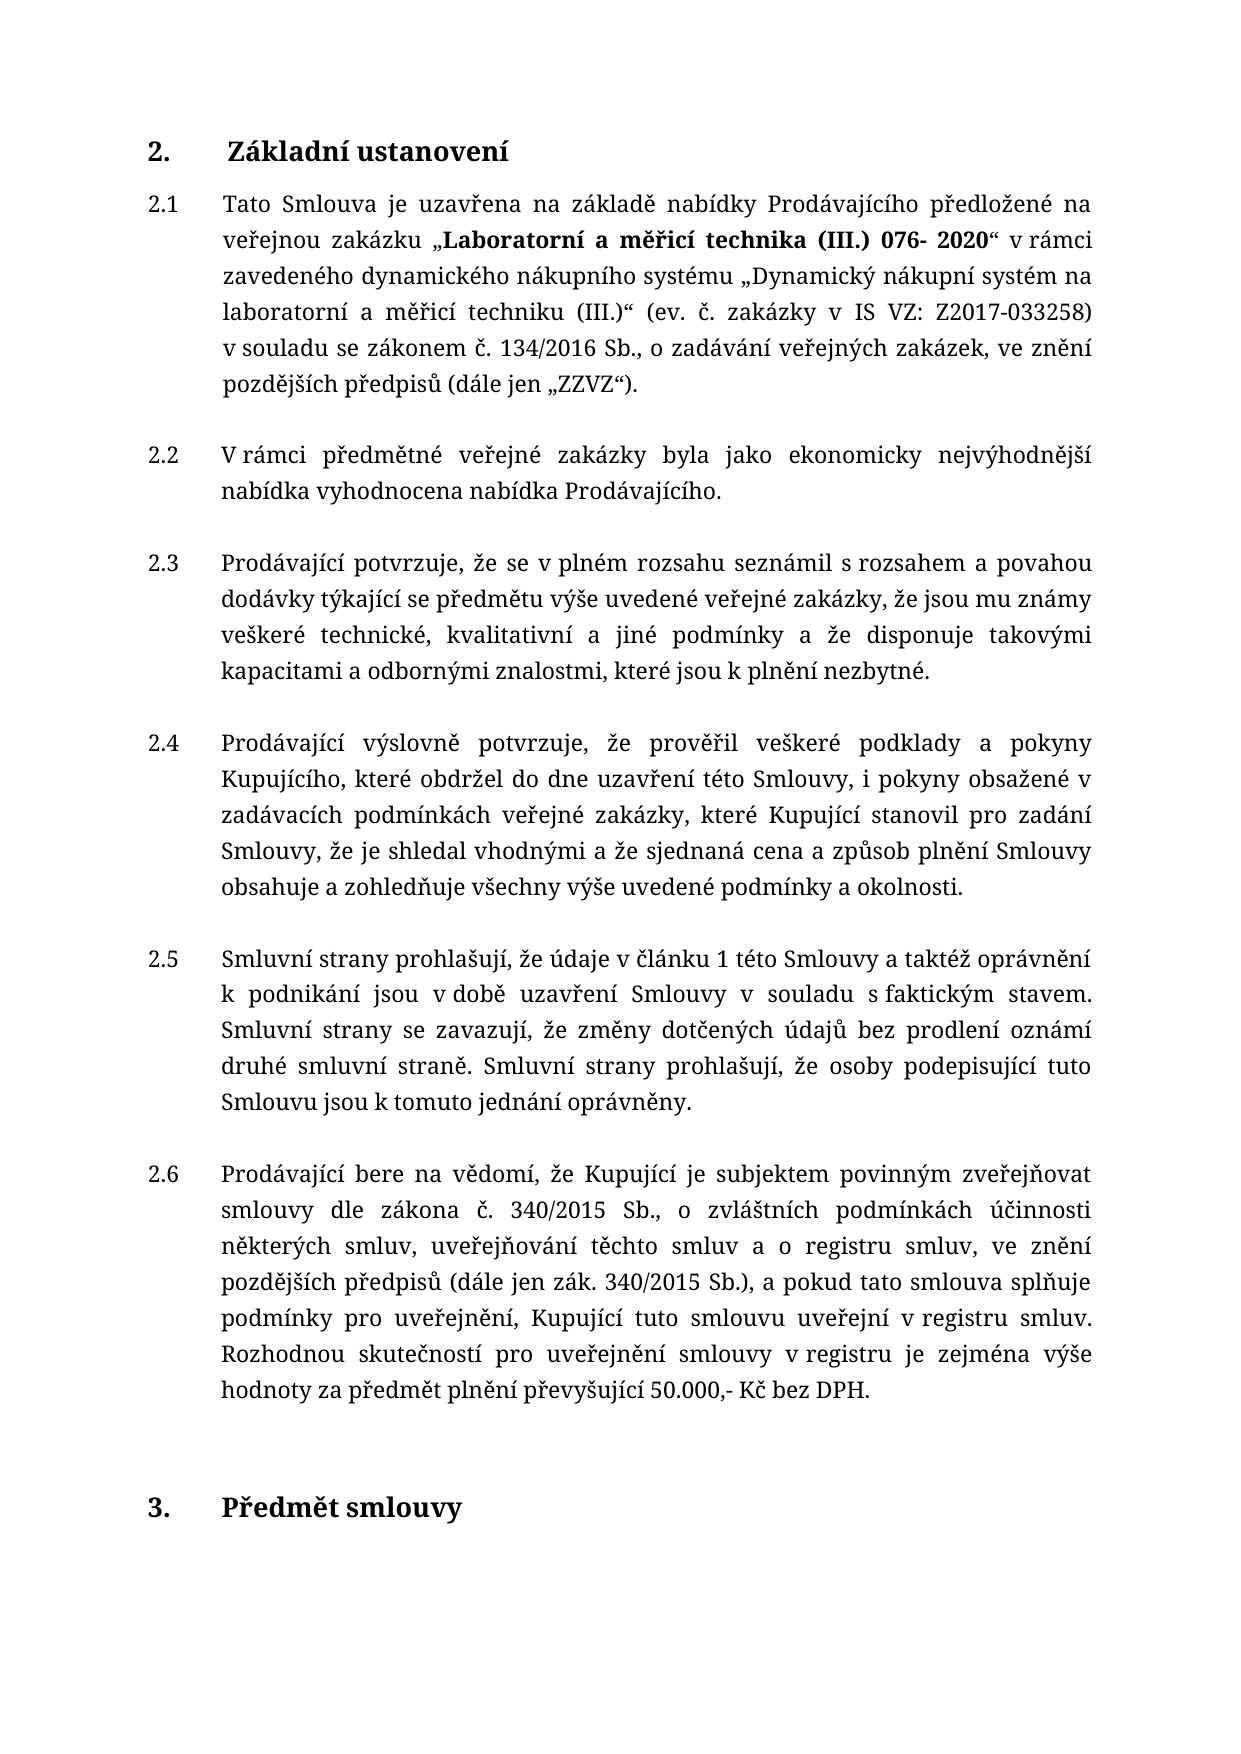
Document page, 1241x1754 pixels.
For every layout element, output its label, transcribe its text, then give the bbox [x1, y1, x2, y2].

text 2.4 Prodávající výslovně potvrzuje, že prověřil veškeré podklady a pokyny Kupujícího, které obdržel do dne uzavření této Smlouvy, i pokyny obsažené v zadávacích podmínkách veřejné zakázky, které Kupující stanovil pro zadání Smlouvy, že je shledal vhodnými a že sjednaná cena a způsob plnění Smlouvy obsahuje a zohledňuje všechny výše uvedené podmínky a okolnosti. [148, 727, 1093, 902]
text 2.5 Smluvní strany prohlašují, že údaje v článku 1 této Smlouvy a taktéž oprávnění k podnikání jsou v době uzavření Smlouvy v souladu s faktickým stavem. Smluvní strany se zavazují, že změny dotčených údajů bez prodlení oznámí druhé smluvní straně. Smluvní strany prohlašují, že osoby podepisující tuto Smlouvu jsou k tomuto jednání oprávněny. [148, 942, 1093, 1117]
text 2.1 Tato Smlouva je uzavřena na základě nabídky Prodávajícího předložené na veřejnou zakázku „Laboratorní a měřicí technika (III.) 076- 2020“ v rámci zavedeného dynamického nákupního systému „Dynamický nákupní systém na laboratorní a měřicí techniku (III.)“ (ev. č. zakázky v IS VZ: Z2017-033258) v souladu se zákonem č. 134/2016 Sb., o zadávání veřejných zakázek, ve znění pozdějších předpisů (dále jen „ZZVZ“). [148, 188, 1093, 399]
text 2.6 Prodávající bere na vědomí, že Kupující je subjektem povinným zveřejňovat smlouvy dle zákona č. 340/2015 Sb., o zvláštních podmínkách účinnosti některých smluv, uveřejňování těchto smluv a o registru smluv, ve znění pozdějších předpisů (dále jen zák. 340/2015 Sb.), a pokud tato smlouva splňuje podmínky pro uveřejnění, Kupující tuto smlouvu uveřejní v registru smluv. Rozhodnou skutečností pro uveřejnění smlouvy v registru je zejména výše hodnoty za předmět plnění převyšující 50.000,- Kč bez DPH. [148, 1158, 1093, 1405]
text 3. Předmět smlouvy [148, 1488, 1093, 1525]
text 2. Základní ustanovení [148, 133, 1093, 170]
text 2.2 V rámci předmětné veřejné zakázky byla jako ekonomicky nejvýhodnější nabídka vyhodnocena nabídka Prodávajícího. [148, 439, 1093, 507]
text 2.3 Prodávající potvrzuje, že se v plném rozsahu seznámil s rozsahem a povahou dodávky týkající se předmětu výše uvedené veřejné zakázky, že jsou mu známy veškeré technické, kvalitativní a jiné podmínky a že disponuje takovými kapacitami a odbornými znalostmi, které jsou k plnění nezbytné. [148, 547, 1093, 686]
